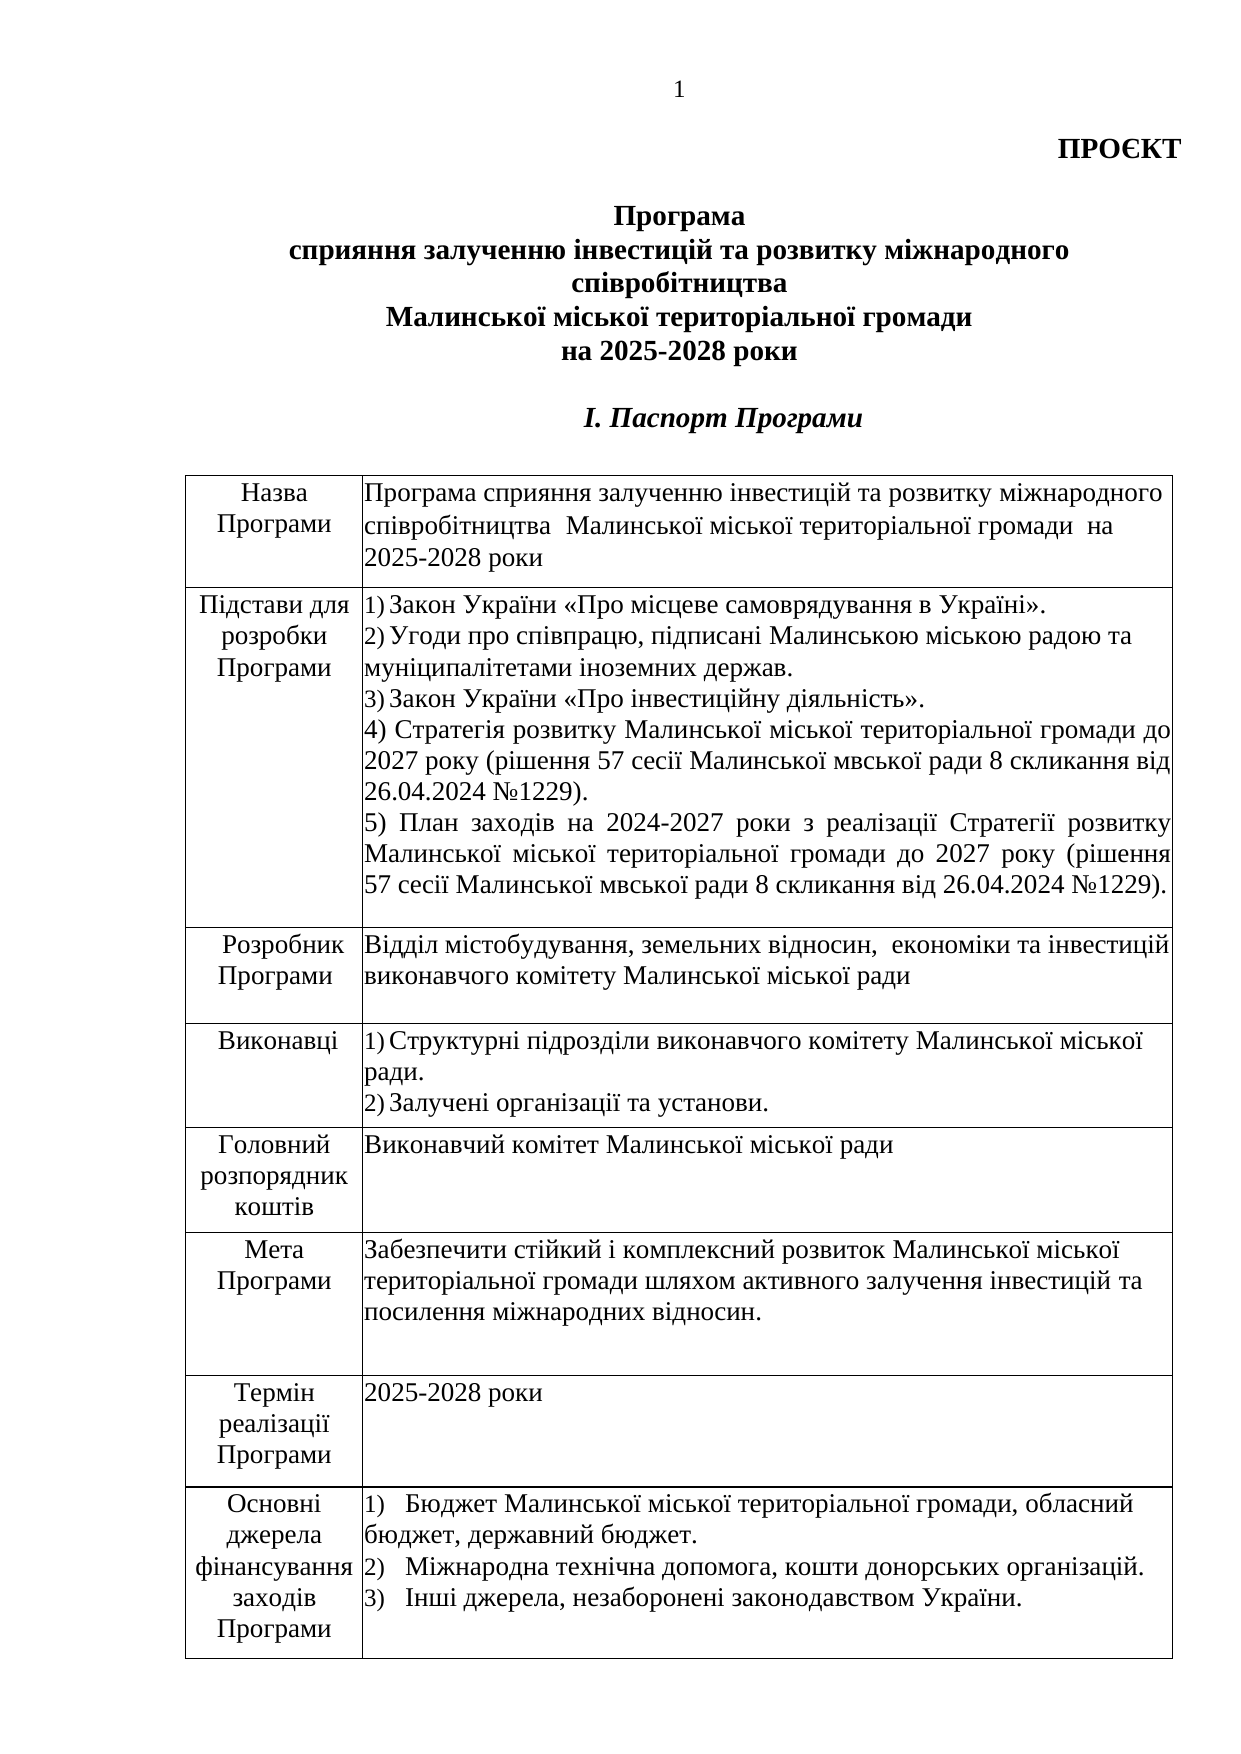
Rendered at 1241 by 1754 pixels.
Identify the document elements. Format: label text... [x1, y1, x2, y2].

text Малинської міської територіальної громади [177, 299, 1181, 333]
table_cell Забезпечити стійкий і комплексний розвиток Малинської міської територіальної громади шляхом активного залучення інвестицій та посилення міжнародних відносин. [363, 1233, 1172, 1375]
text І. Паспорт Програми [583, 400, 1181, 433]
table_cell Головний розпорядник коштів [186, 1128, 362, 1232]
text на 2025-2028 роки [177, 333, 1181, 366]
text сприяння залученню інвестицій та розвитку міжнародного співробітництва [177, 232, 1181, 299]
table_cell Виконавці [186, 1024, 362, 1127]
text Програма [177, 198, 1181, 232]
table_cell Розробник Програми [186, 928, 362, 1023]
table_header Назва Програми [186, 476, 362, 587]
table_cell Бюджет Малинської міської територіальної громади, обласний бюджет, державний бюджет. Міжнародна технічна допомога, кошти донорських організацій. Інші джерела, незаборонені законодавством України. [363, 1488, 1172, 1658]
table_cell Закон України «Про місцеве самоврядування в Україні». Угоди про співпрацю, підписані Малинською міською радою та муніципалітетами іноземних держав. Закон України «Про інвестиційну діяльність». 4) Стратегія розвитку Малинської міської територіальної громади до 2027 року (рішення 57 сесії Малинської мвської ради 8 скликання від 26.04.2024 №1229). 5) План заходів на 2024-2027 роки з реалізації Стратегії розвитку Малинської міської територіальної громади до 2027 року (рішення 57 сесії Малинської мвської ради 8 скликання від 26.04.2024 №1229). [363, 588, 1172, 927]
text ПРОЄКТ [177, 131, 1181, 165]
table_cell Виконавчий комітет Малинської міської ради [363, 1128, 1172, 1232]
table_cell Підстави для розробки Програми [186, 588, 362, 927]
table_cell Відділ містобудування, земельних відносин, економіки та інвестицій виконавчого комітету Малинської міської ради [363, 928, 1172, 1023]
table_cell Основні джерела фінансування заходів Програми [186, 1488, 362, 1658]
table_cell 2025-2028 роки [363, 1376, 1172, 1486]
table_header Програма сприяння залученню інвестицій та розвитку міжнародного співробітництва Малинської міської територіальної громади на 2025-2028 роки [363, 476, 1172, 587]
table_cell Структурні підрозділи виконавчого комітету Малинської міської ради. Залучені організації та установи. [363, 1024, 1172, 1127]
table_cell Мета Програми [186, 1233, 362, 1375]
table_cell Термін реалізації Програми [186, 1376, 362, 1486]
